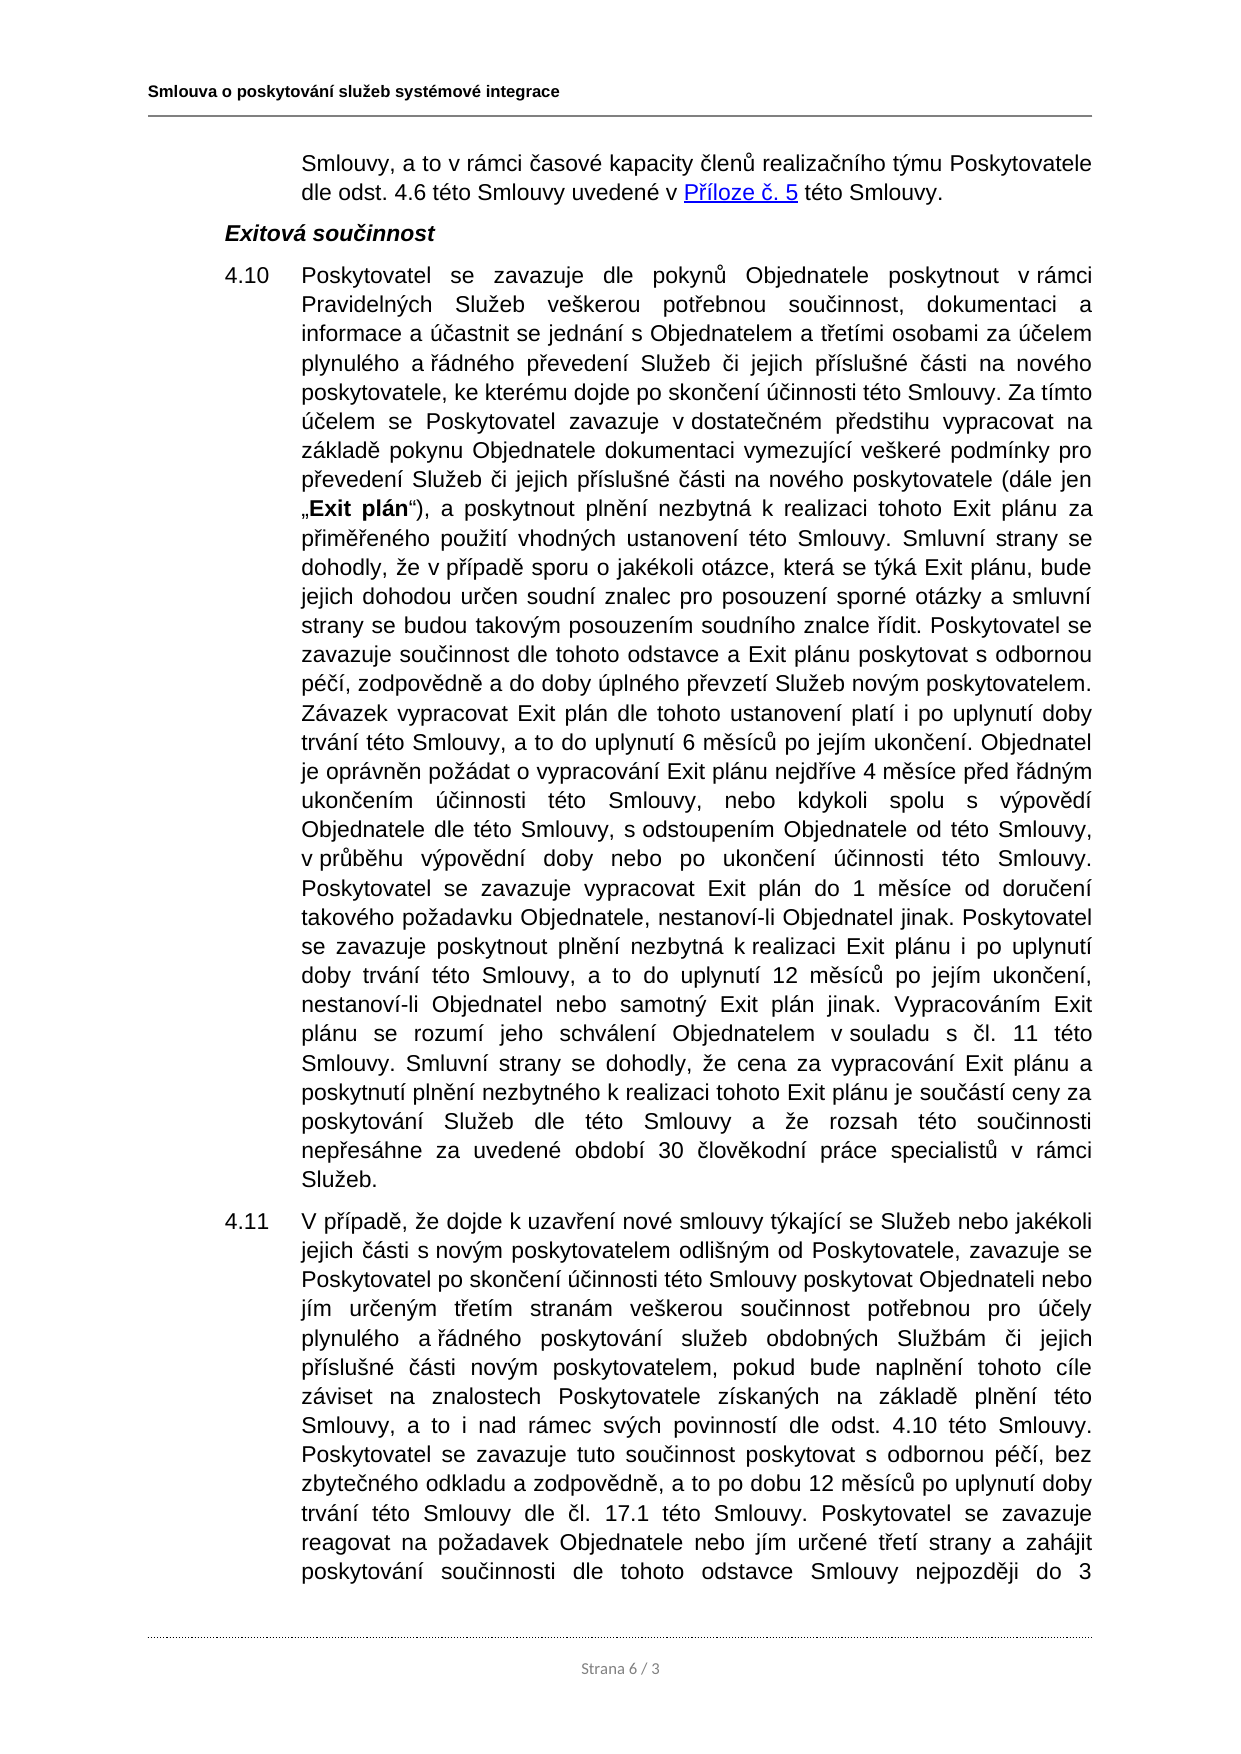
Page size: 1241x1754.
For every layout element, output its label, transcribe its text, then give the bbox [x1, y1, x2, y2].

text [224, 148, 1092, 206]
list Exitová součinnost [224, 218, 1092, 248]
text Poskytovatel se zavazuje dle pokynů Objednatele poskytnout v rámci Pravidelných Služeb veškerou potřebnou součinnost, dokumentaci a informace a účastnit se jednání s Objednatelem a třetími osobami za účelem plynulého a řádného převedení Služeb či jejich příslušné části na nového poskytovatele, ke kterému dojde po skončení účinnosti této Smlouvy. Za tímto účelem se Poskytovatel zavazuje v dostatečném předstihu vypracovat na základě pokynu Objednatele dokumentaci vymezující veškeré podmínky pro převedení Služeb či jejich příslušné části na nového poskytovatele (dále jen „Exit plán“), a poskytnout plnění nezbytná k realizaci tohoto Exit plánu za přiměřeného použití vhodných ustanovení této Smlouvy. Smluvní strany se dohodly, že v případě sporu o jakékoli otázce, která se týká Exit plánu, bude jejich dohodou určen soudní znalec pro posouzení sporné otázky a smluvní strany se budou takovým posouzením soudního znalce řídit. Poskytovatel se zavazuje součinnost dle tohoto odstavce a Exit plánu poskytovat s odbornou péčí, zodpovědně a do doby úplného převzetí Služeb novým poskytovatelem. Závazek vypracovat Exit plán dle tohoto ustanovení platí i po uplynutí doby trvání této Smlouvy, a to do uplynutí 6 měsíců po jejím ukončení. Objednatel je oprávněn požádat o vypracování Exit plánu nejdříve 4 měsíce před řádným ukončením účinnosti této Smlouvy, nebo kdykoli spolu s výpovědí Objednatele dle této Smlouvy, s odstoupením Objednatele od této Smlouvy, v průběhu výpovědní doby nebo po ukončení účinnosti této Smlouvy. Poskytovatel se zavazuje vypracovat Exit plán do 1 měsíce od doručení takového požadavku Objednatele, nestanoví-li Objednatel jinak. Poskytovatel se zavazuje poskytnout plnění nezbytná k realizaci Exit plánu i po uplynutí doby trvání této Smlouvy, a to do uplynutí 12 měsíců po jejím ukončení, nestanoví-li Objednatel nebo samotný Exit plán jinak. Vypracováním Exit plánu se rozumí jeho schválení Objednatelem v souladu s čl. 11 této Smlouvy. Smluvní strany se dohodly, že cena za vypracování Exit plánu a poskytnutí plnění nezbytného k realizaci tohoto Exit plánu je součástí ceny za poskytování Služeb dle této Smlouvy a že rozsah této součinnosti nepřesáhne za uvedené období 30 člověkodní práce specialistů v rámci Služeb. [224, 260, 1092, 1193]
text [224, 1206, 1092, 1585]
